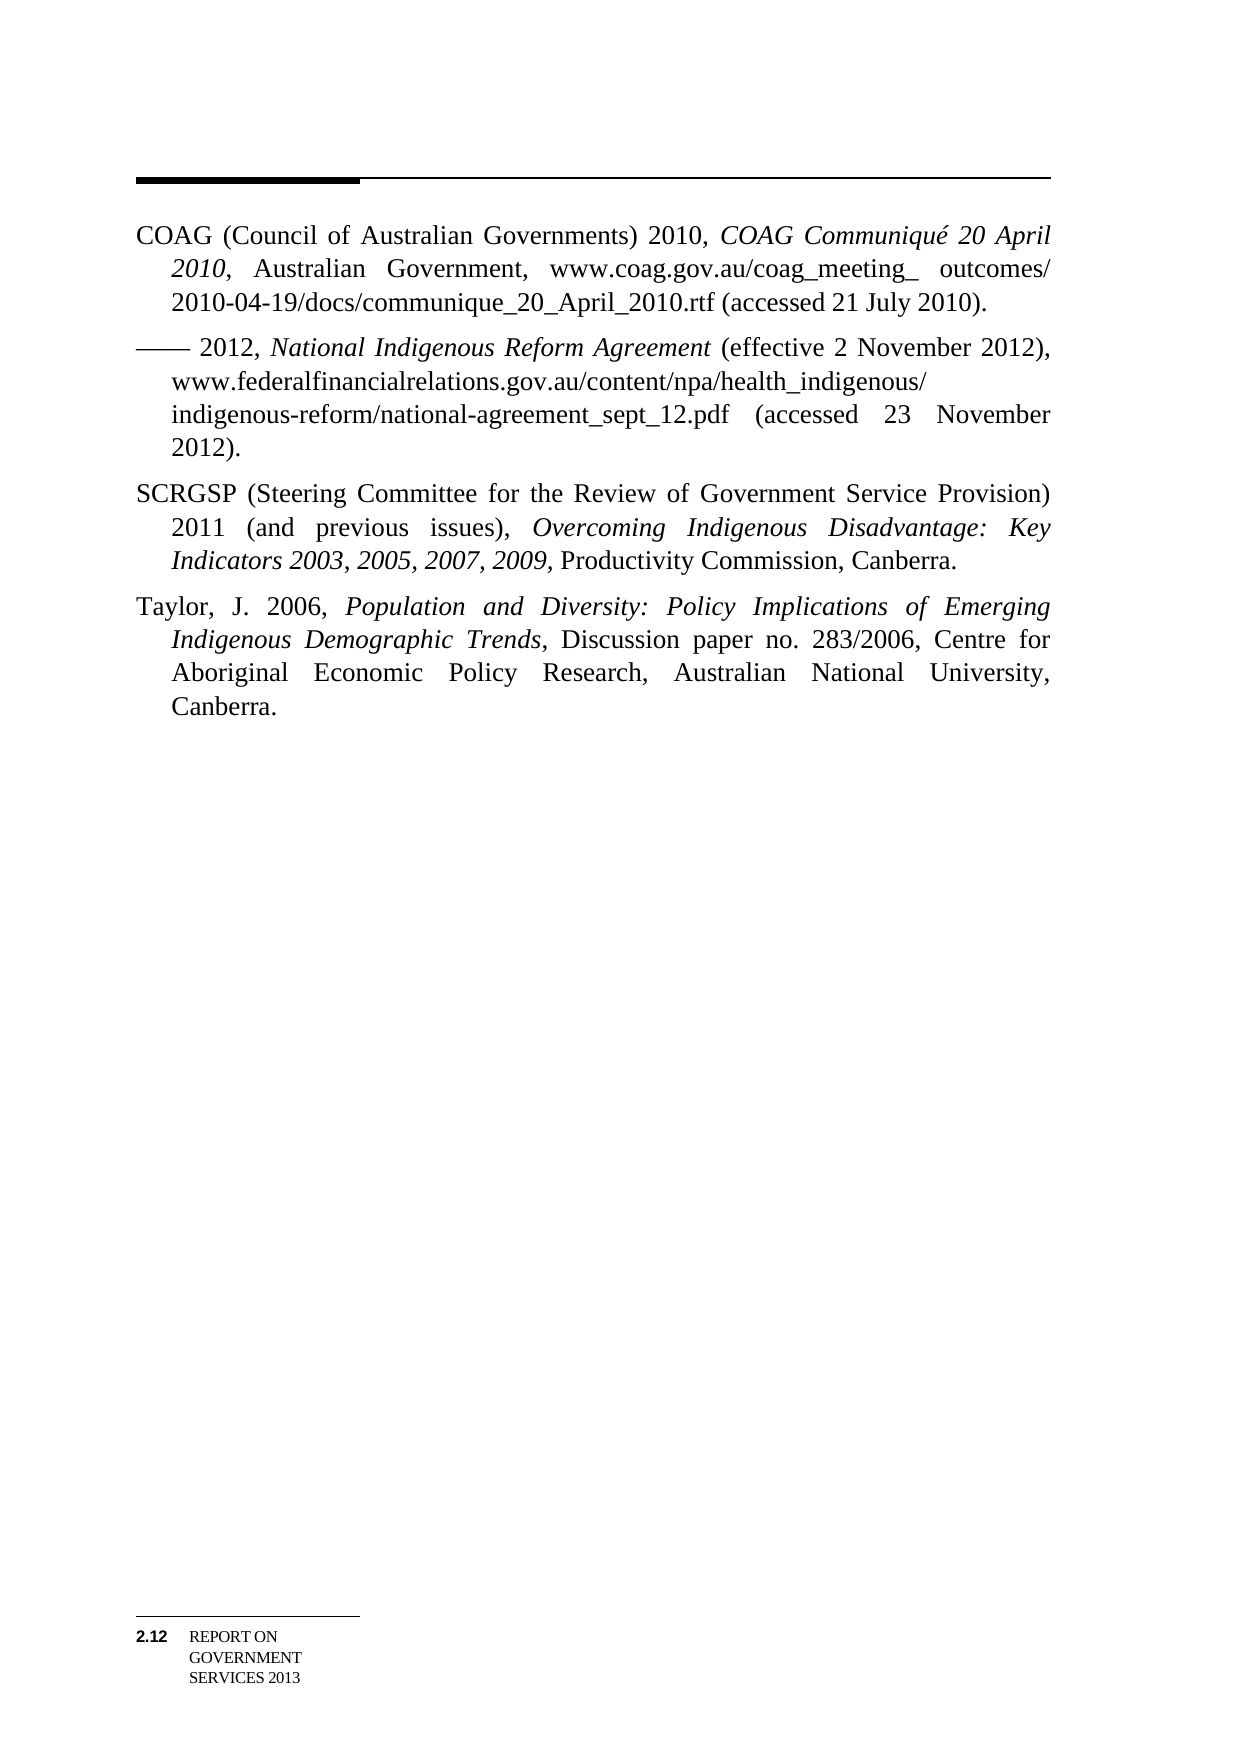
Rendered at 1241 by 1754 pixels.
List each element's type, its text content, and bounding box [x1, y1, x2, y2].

text —— 2012, National Indigenous Reform Agreement (effective 2 November 2012), www.federalfinancialrelations.gov.au/content/npa/health_indigenous/indigenous-reform/national-agreement_sept_12.pdf (accessed 23 November 2012). [136, 329, 1051, 463]
text SCRGSP (Steering Committee for the Review of Government Service Provision) 2011 (and previous issues), Overcoming Indigenous Disadvantage: Key Indicators 2003, 2005, 2007, 2009, Productivity Commission, Canberra. [136, 475, 1051, 575]
text COAG (Council of Australian Governments) 2010, COAG Communiqué 20 April 2010, Australian Government, www.coag.gov.au/coag_meeting_ outcomes/ 2010-04-19/docs/communique_20_April_2010.rtf (accessed 21 July 2010). [136, 217, 1051, 317]
text Taylor, J. 2006, Population and Diversity: Policy Implications of Emerging Indigenous Demographic Trends, Discussion paper no. 283/2006, Centre for Aboriginal Economic Policy Research, , Canberra. [136, 588, 1051, 721]
